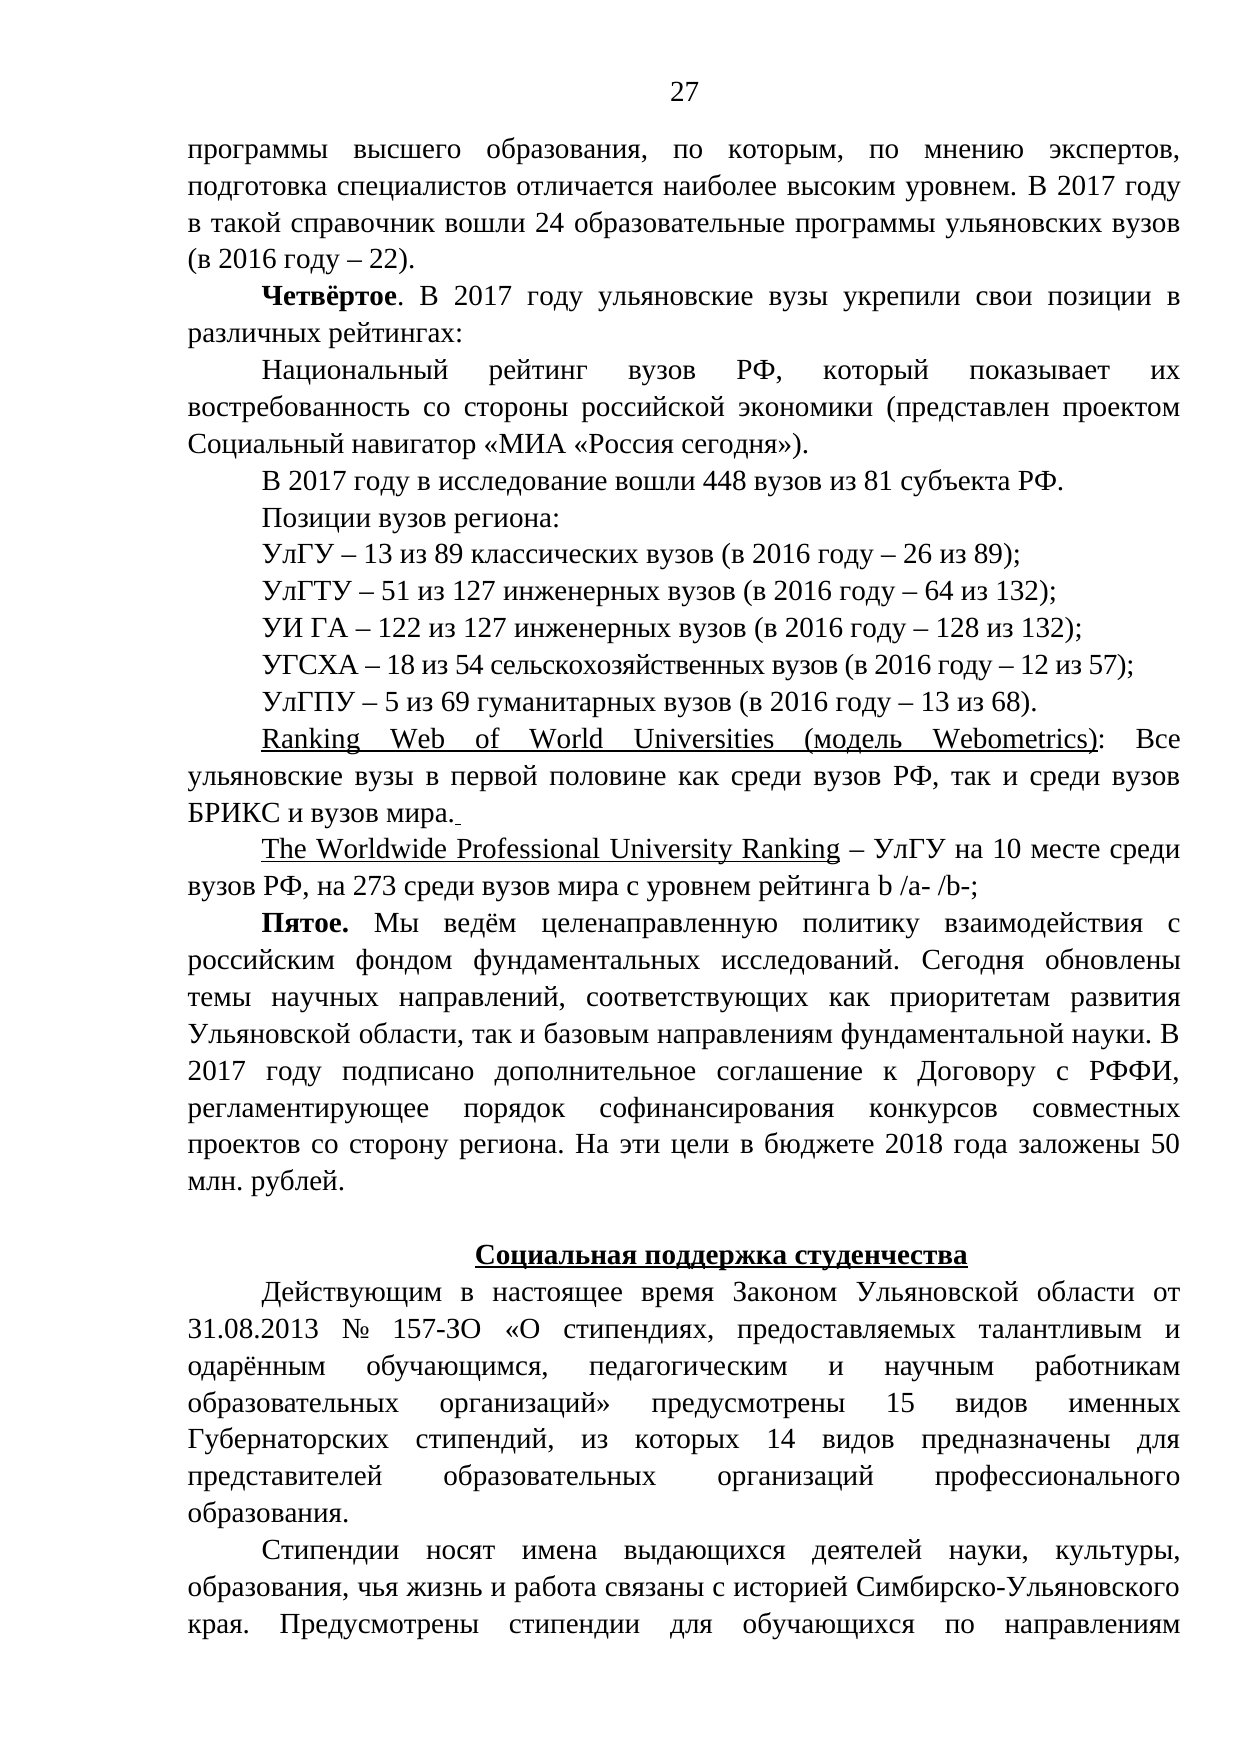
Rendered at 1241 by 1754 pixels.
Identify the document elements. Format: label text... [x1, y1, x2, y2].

text УлГТУ – 51 из 127 инженерных вузов (в 2016 году – 64 из 132); [187, 573, 1181, 607]
text Национальный рейтинг вузов РФ, который показывает их востребованность со стороны российской экономики (представлен проектом Социальный навигатор «МИА «Россия сегодня»). [187, 352, 1181, 459]
text Четвёртое. В 2017 году ульяновские вузы укрепили свои позиции в различных рейтингах: [187, 278, 1181, 349]
text Пятое. Мы ведём целенаправленную политику взаимодействия с российским фондом фундаментальных исследований. Сегодня обновлены темы научных направлений, соответствующих как приоритетам развития Ульяновской области, так и базовым направлениям фундаментальной науки. В 2017 году подписано дополнительное соглашение к Договору с РФФИ, регламентирующее порядок софинансирования конкурсов совместных проектов со сторону региона. На эти цели в бюджете 2018 года заложены 50 млн. рублей. [187, 905, 1181, 1197]
subtitle The Worldwide Professional University Ranking – УлГУ на 10 месте среди вузов РФ, на 273 среди вузов мира с уровнем рейтинга b /a- /b-; [187, 832, 1181, 902]
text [187, 131, 1181, 275]
text Позиции вузов региона: [187, 500, 1181, 533]
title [187, 1532, 1181, 1639]
text Социальная поддержка студенчества [187, 1237, 1181, 1271]
text УлГУ – 13 из 89 классических вузов (в 2016 году – 26 из 89); [187, 537, 1181, 570]
text УГСХА – 18 из 54 сельскохозяйственных вузов (в 2016 году – 12 из 57); [187, 647, 1181, 681]
text Ranking Web of World Universities (модель Webometrics): Все ульяновские вузы в первой половине как среди вузов РФ, так и среди вузов БРИКС и вузов мира. [187, 721, 1181, 828]
text УИ ГА – 122 из 127 инженерных вузов (в 2016 году – 128 из 132); [187, 610, 1181, 644]
title Действующим в настоящее время Законом Ульяновской области от 31.08.2013 № 157-ЗО «О стипендиях, предоставляемых талантливым и одарённым обучающимся, педагогическим и научным работникам образовательных организаций» предусмотрены 15 видов именных Губернаторских стипендий, из которых 14 видов предназначены для представителей образовательных организаций профессионального образования. [187, 1274, 1181, 1529]
text В 2017 году в исследование вошли 448 вузов из 81 субъекта РФ. [187, 463, 1181, 496]
text УлГПУ – 5 из 69 гуманитарных вузов (в 2016 году – 13 из 68). [187, 684, 1181, 718]
